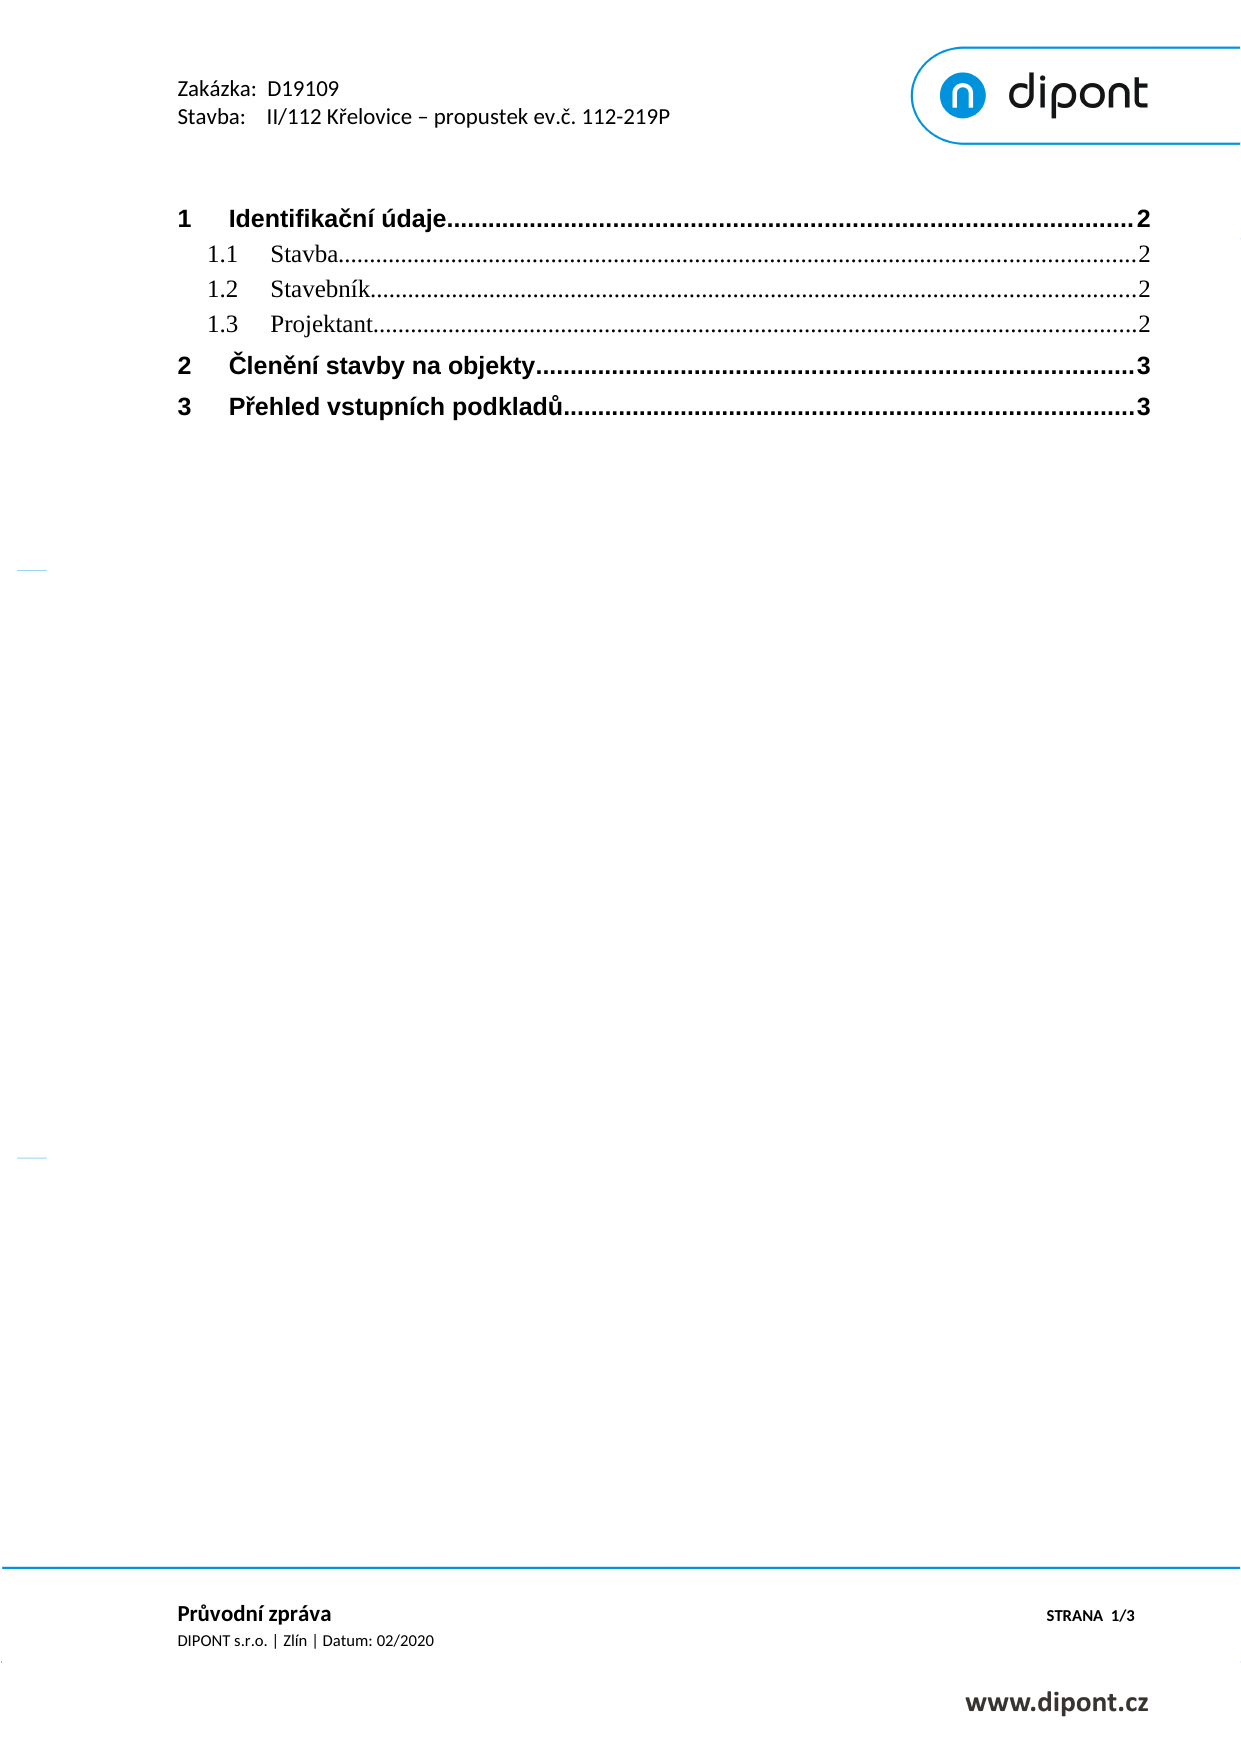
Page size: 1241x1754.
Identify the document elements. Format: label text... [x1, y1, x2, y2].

picture [914, 49, 1241, 142]
text 3 Přehled vstupních podkladů 3 [103, 392, 1152, 421]
text 1.2 Stavebník 2 [133, 274, 1152, 303]
text 1.1 Stavba 2 [133, 239, 1152, 268]
text 1.3 Projektant 2 [133, 309, 1152, 338]
text 1 Identifikační údaje 2 [103, 204, 1152, 233]
text 2 Členění stavby na objekty 3 [103, 351, 1152, 379]
picture [1, 0, 1241, 1754]
